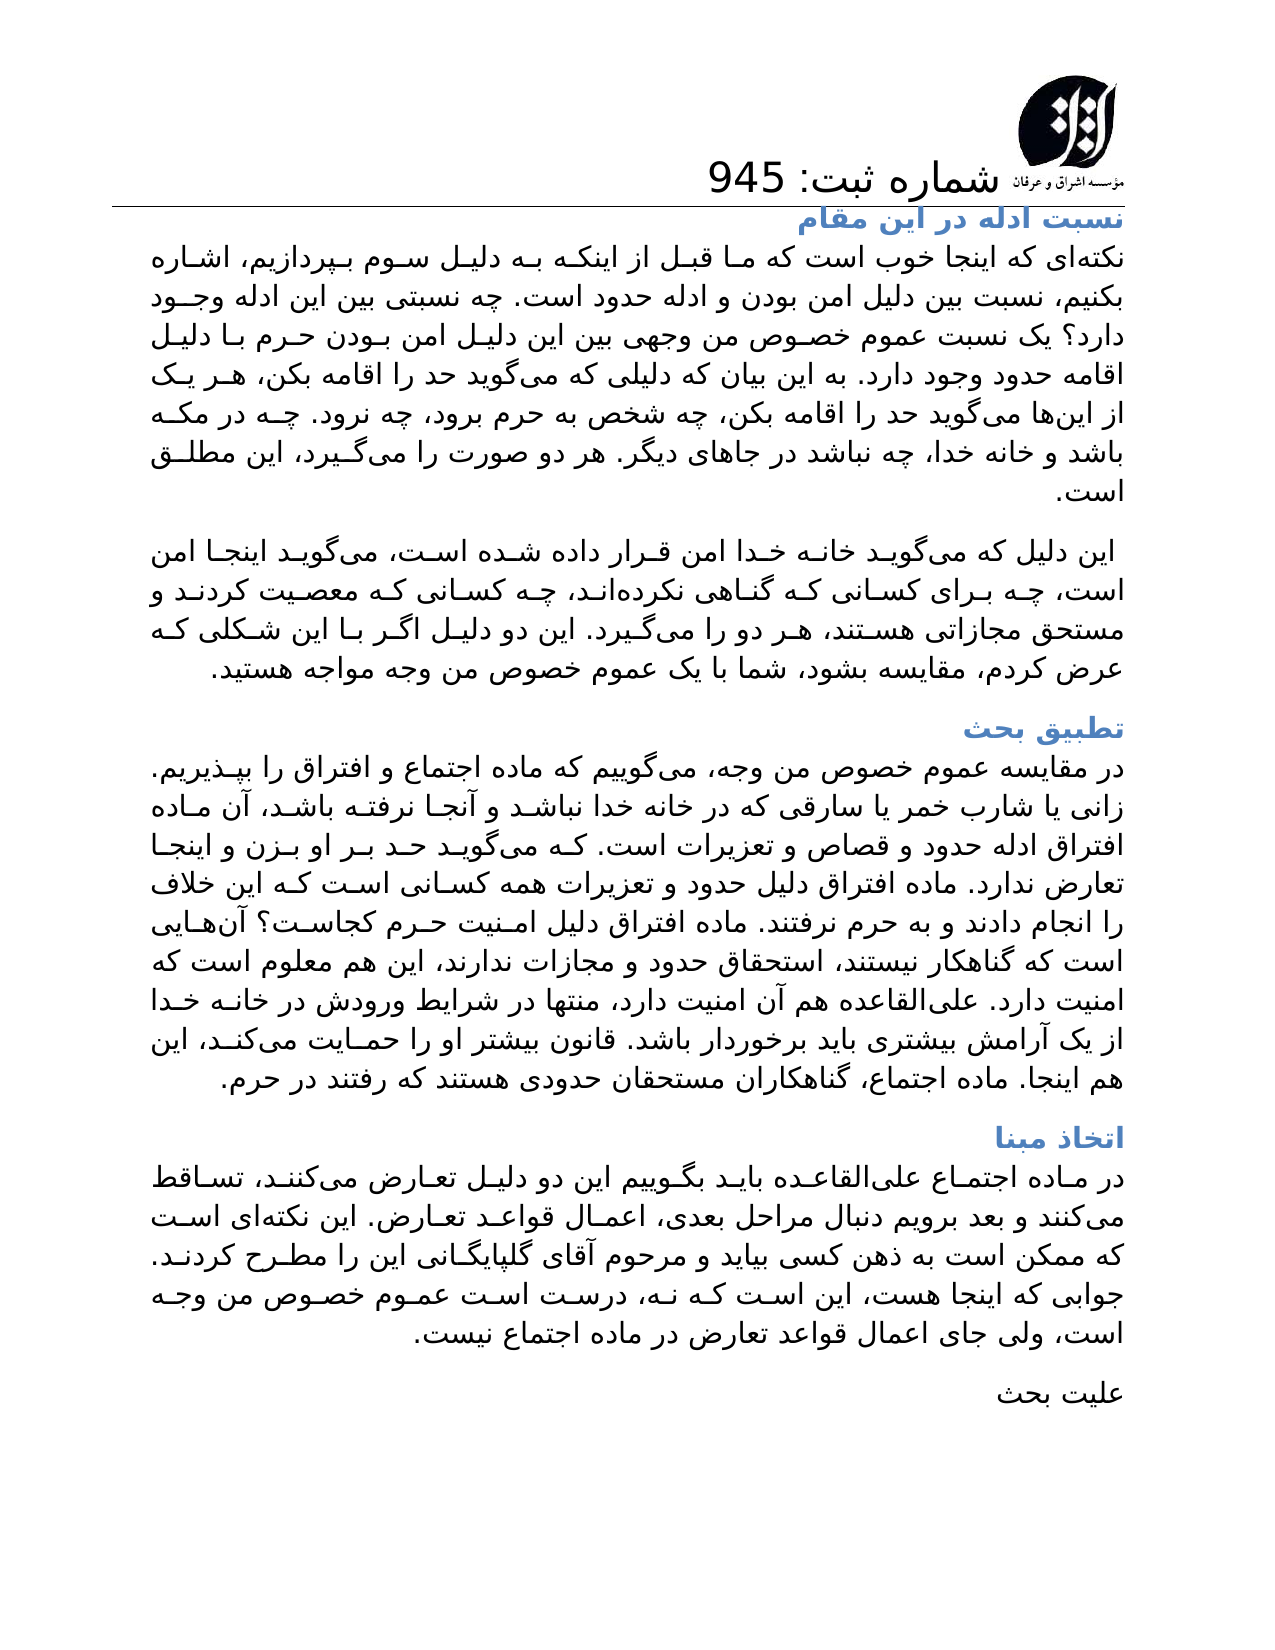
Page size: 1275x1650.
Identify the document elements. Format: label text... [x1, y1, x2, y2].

text این دلیل که می‌گوید خانه خدا امن قرار داده شده است، می‌گوید اینجا امن است، چه برای کسانی که گناهی نکرده‌اند، چه کسانی که معصیت کردند و مستحق مجازاتی هستند، هر دو را می‌گیرد. این دو دلیل اگر با این شکلی که عرض کردم، مقایسه بشود، شما با یک عموم خصوص من وجه مواجه هستید. [150, 534, 1125, 685]
text علیت بحث [150, 1376, 1125, 1410]
picture [1009, 75, 1125, 192]
text در ماده اجتماع علی‌القاعده باید بگوییم این دو دلیل تعارض می‌کنند، تساقط می‌کنند و بعد برویم دنبال مراحل بعدی، اعمال قواعد تعارض. این نکته‌ای است که ممکن است به ذهن کسی بیاید و مرحوم آقای گلپایگانی این را مطرح کردند. جوابی که اینجا هست، این است که نه، درست است عموم خصوص من وجه است، ولی جای اعمال قواعد تعارض در ماده اجتماع نیست. [150, 1160, 1125, 1350]
subtitle اتخاذ مبنا [150, 1121, 1125, 1155]
text در مقایسه عموم خصوص من وجه، می‌گوییم که ماده اجتماع و افتراق را بپذیریم. زانی یا شارب خمر یا سارقی که در خانه خدا نباشد و آنجا نرفته باشد، آن ماده افتراق ادله حدود و قصاص و تعزیرات است. که می‌گوید حد بر او بزن و اینجا تعارض ندارد. ماده افتراق دلیل حدود و تعزیرات همه کسانی است که این خلاف را انجام دادند و به حرم نرفتند. ماده افتراق دلیل امنیت حرم کجاست؟ آن‌هایی است که گناهکار نیستند، استحقاق حدود و مجازات ندارند، این هم معلوم است که امنیت دارد. علی‌القاعده هم آن امنیت دارد، منتها در شرایط ورودش در خانه خدا از یک آرامش بیشتری باید برخوردار باشد. قانون بیشتر او را حمایت می‌کند، این هم اینجا. ماده اجتماع، گناهکاران مستحقان حدودی هستند که رفتند در حرم. [150, 750, 1125, 1096]
subtitle نسبت ادله در این مقام [150, 202, 1125, 236]
subtitle تطبیق بحث [150, 711, 1125, 745]
text نکته‌ای که اینجا خوب است که ما قبل از اینکه به دلیل سوم بپردازیم، اشاره بکنیم، نسبت بین دلیل امن بودن و ادله حدود است. چه نسبتی بین این ادله وجود دارد؟ یک نسبت عموم خصوص من وجهی بین این دلیل امن بودن حرم با دلیل اقامه حدود وجود دارد. به این بیان که دلیلی که می‌گوید حد را اقامه بکن، هر یک از این‌ها می‌گوید حد را اقامه بکن، چه شخص به حرم برود، چه نرود. چه در مکه باشد و خانه خدا، چه نباشد در جاهای دیگر. هر دو صورت را می‌گیرد، این مطلق است. [150, 241, 1125, 508]
